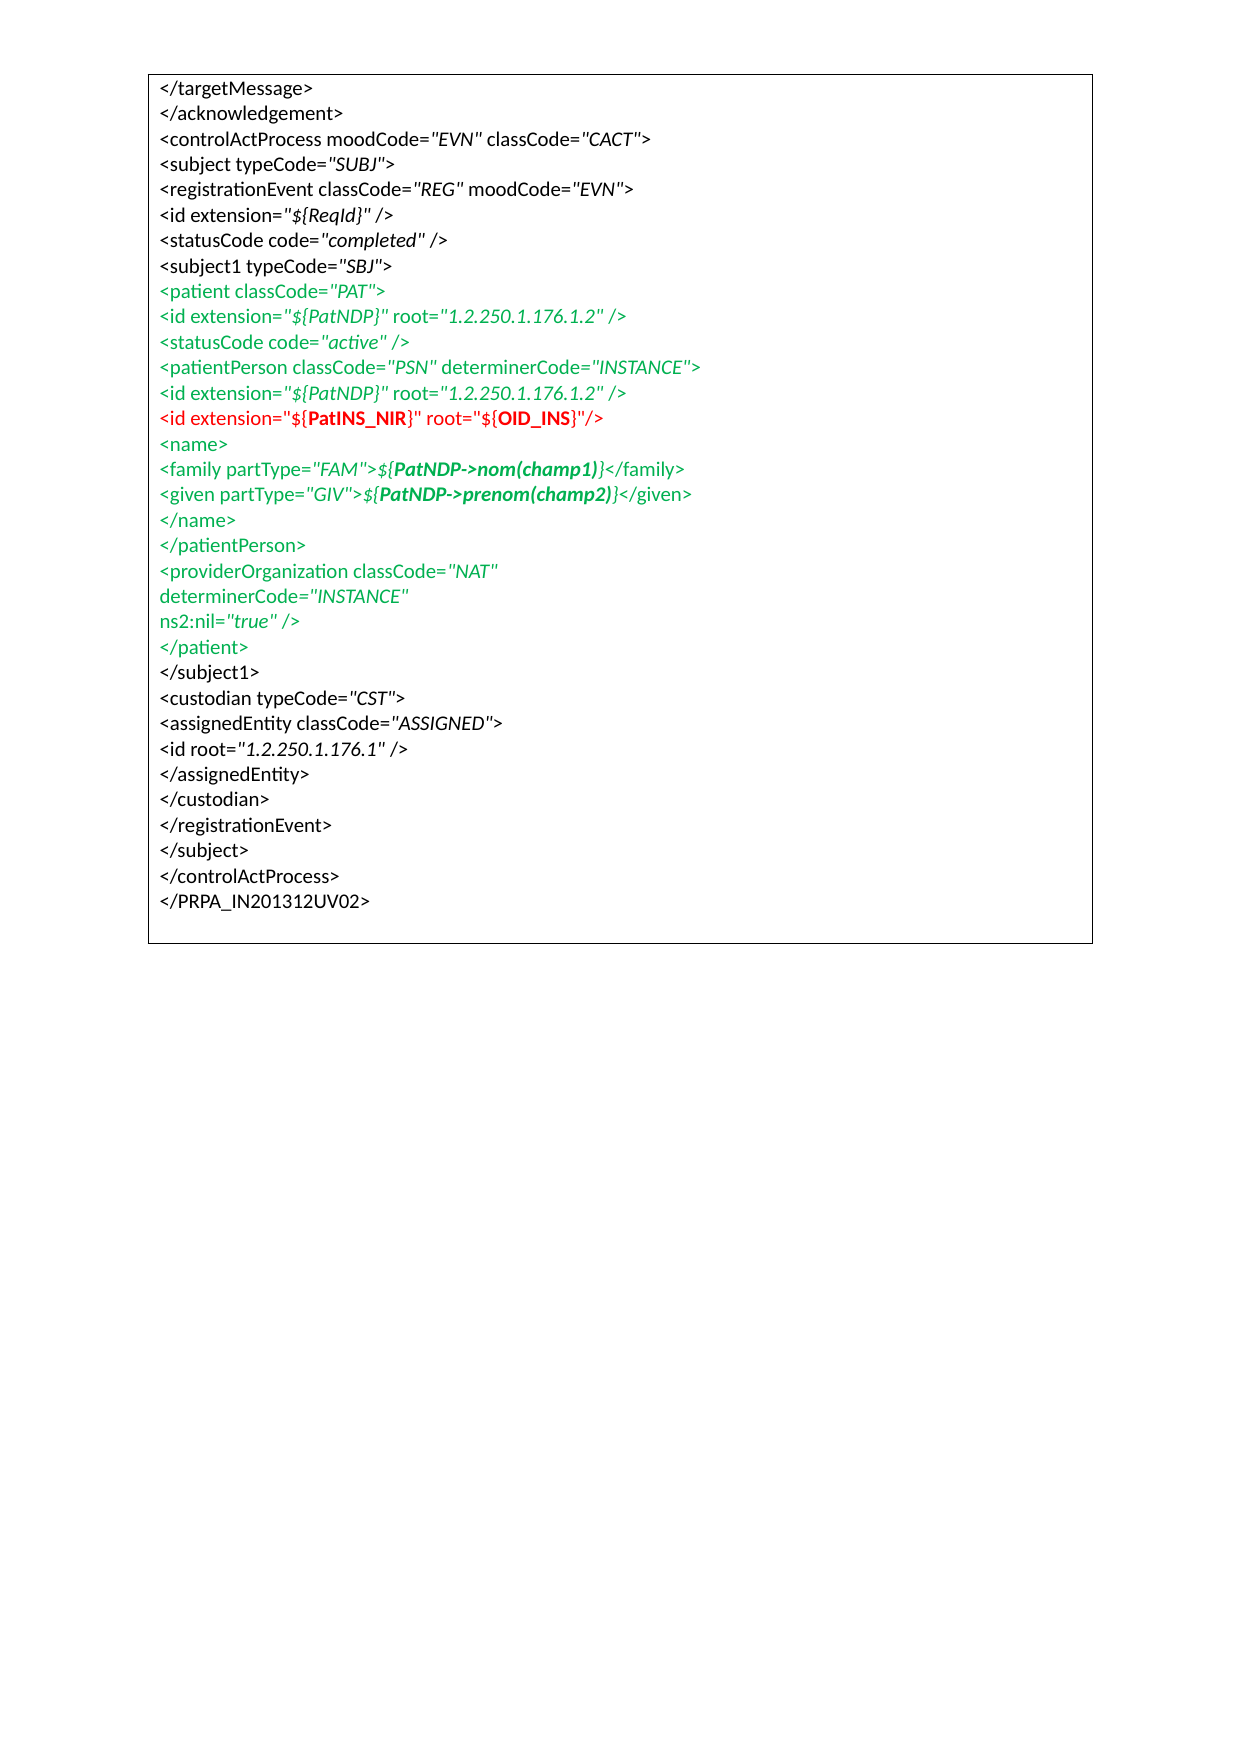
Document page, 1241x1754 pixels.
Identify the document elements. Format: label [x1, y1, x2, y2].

table_header [149, 75, 1092, 942]
